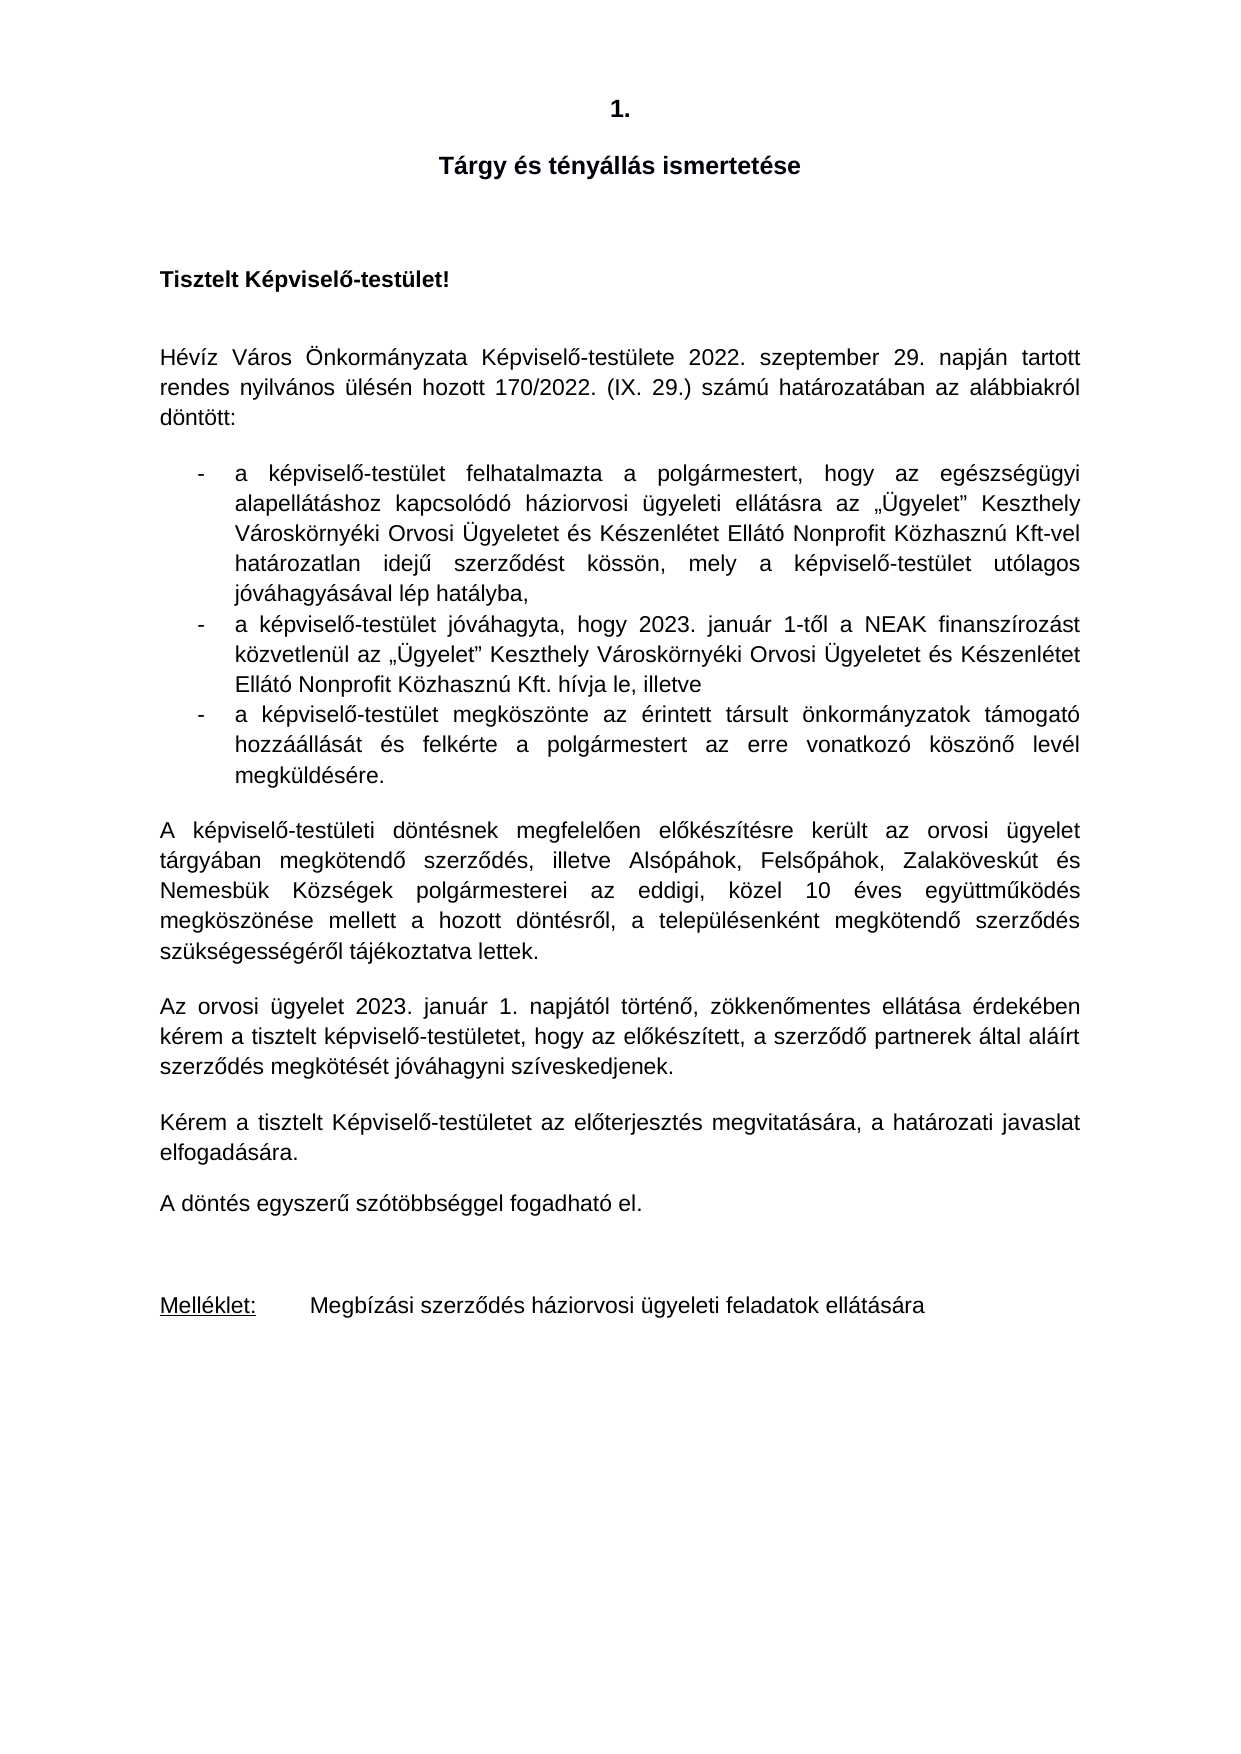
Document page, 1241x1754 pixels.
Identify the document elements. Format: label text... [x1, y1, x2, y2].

text Az orvosi ügyelet 2023. január 1. napjától történő, zökkenőmentes ellátása érdekében kérem a tisztelt képviselő-testületet, hogy az előkészített, a szerződő partnerek által aláírt szerződés megkötését jóváhagyni szíveskedjenek. [159, 993, 1081, 1080]
text Tisztelt Képviselő-testület! [159, 266, 1081, 293]
list a képviselő-testület felhatalmazta a polgármestert, hogy az egészségügyi alapellátáshoz kapcsolódó háziorvosi ügyeleti ellátásra az „Ügyelet” Keszthely Városkörnyéki Orvosi Ügyeletet és Készenlétet Ellátó Nonprofit Közhasznú Kft-vel határozatlan idejű szerződést kössön, mely a képviselő-testület utólagos jóváhagyásával lép hatályba, [197, 459, 1081, 607]
list a képviselő-testület megköszönte az érintett társult önkormányzatok támogató hozzáállását és felkérte a polgármestert az erre vonatkozó köszönő levél megküldésére. [197, 701, 1081, 788]
text A képviselő-testületi döntésnek megfelelően előkészítésre került az orvosi ügyelet tárgyában megkötendő szerződés, illetve Alsópáhok, Felsőpáhok, Zalaköveskút és Nemesbük Községek polgármesterei az eddigi, közel 10 éves együttműködés megköszönése mellett a hozott döntésről, a településenként megkötendő szerződés szükségességéről tájékoztatva lettek. [159, 817, 1081, 964]
list a képviselő-testület jóváhagyta, hogy 2023. január 1-től a NEAK finanszírozást közvetlenül az „Ügyelet” Keszthely Városkörnyéki Orvosi Ügyeletet és Készenlétet Ellátó Nonprofit Közhasznú Kft. hívja le, illetve [197, 611, 1081, 697]
text Melléklet: Megbízási szerződés háziorvosi ügyeleti feladatok ellátására [159, 1292, 1081, 1318]
text 1. [159, 94, 1081, 122]
text A döntés egyszerű szótöbbséggel fogadható el. [159, 1190, 1081, 1216]
text Kérem a tisztelt Képviselő-testületet az előterjesztés megvitatására, a határozati javaslat elfogadására. [159, 1108, 1081, 1165]
text Hévíz Város Önkormányzata Képviselő-testülete 2022. szeptember 29. napján tartott rendes nyilvános ülésén hozott 170/2022. (IX. 29.) számú határozatában az alábbiakról döntött: [159, 344, 1081, 431]
text Tárgy és tényállás ismertetése [159, 151, 1081, 180]
